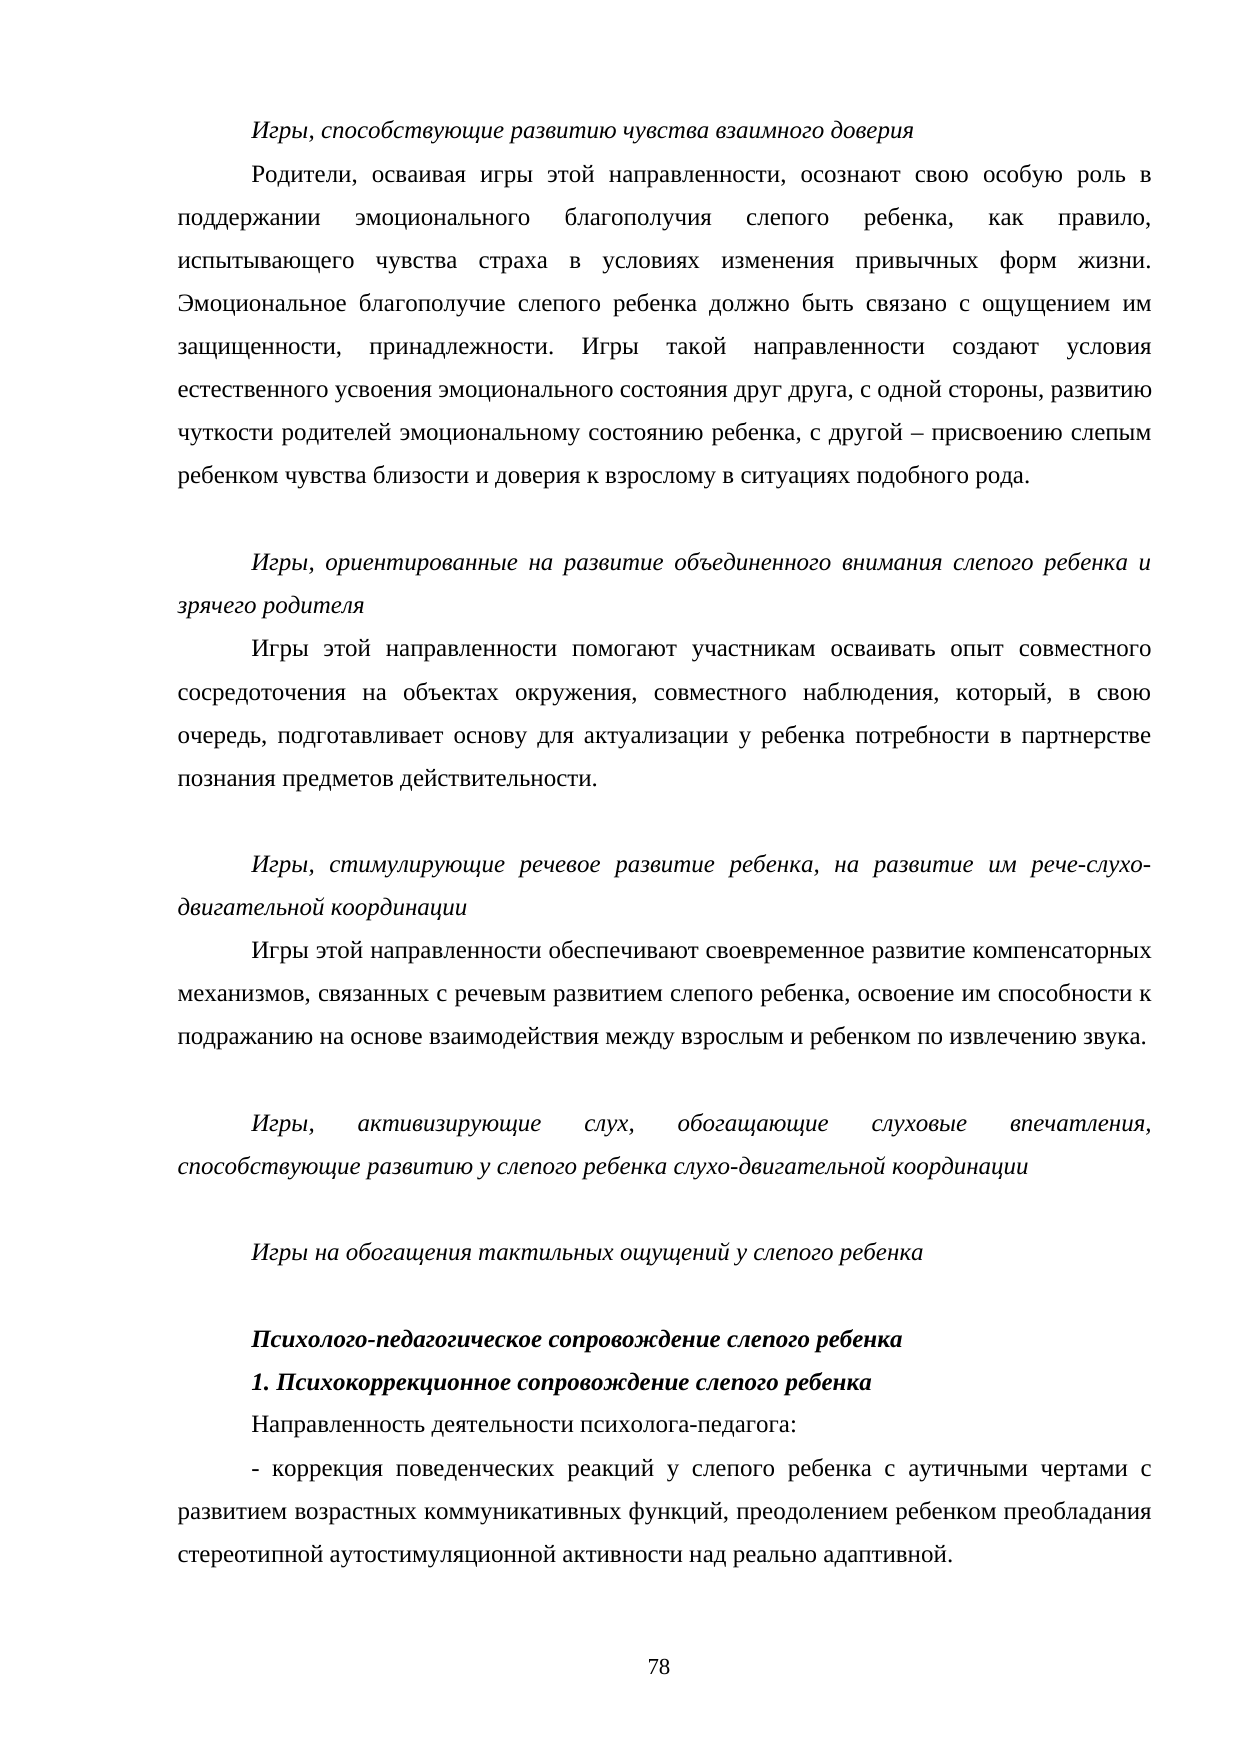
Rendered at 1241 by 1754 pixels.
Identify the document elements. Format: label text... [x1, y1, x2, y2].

text Родители, осваивая игры этой направленности, осознают свою особую роль в поддержании эмоционального благополучия слепого ребенка, как правило, испытывающего чувства страха в условиях изменения привычных форм жизни. Эмоциональное благополучие слепого ребенка должно быть связано с ощущением им защищенности, принадлежности. Игры такой направленности создают условия естественного усвоения эмоционального состояния друг друга, с одной стороны, развитию чуткости родителей эмоциональному состоянию ребенка, с другой – присвоению слепым ребенком чувства близости и доверия к взрослому в ситуациях подобного рода. [177, 159, 1152, 489]
subtitle Психолого-педагогическое сопровождение слепого ребенка [251, 1324, 1176, 1352]
text Игры на обогащения тактильных ощущений у слепого ребенка [251, 1237, 1176, 1266]
text Направленность деятельности психолога-педагога: [251, 1409, 1176, 1438]
text Игры, активизирующие слух, обогащающие слуховые впечатления, способствующие развитию у слепого ребенка слухо-двигательной координации [177, 1108, 1152, 1179]
list коррекция поведенческих реакций у слепого ребенка с аутичными чертами с развитием возрастных коммуникативных функций, преодолением ребенком преобладания стереотипной аутостимуляционной активности над реально адаптивной. [177, 1453, 1152, 1568]
text Игры этой направленности помогают участникам осваивать опыт совместного сосредоточения на объектах окружения, совместного наблюдения, который, в свою очередь, подготавливает основу для актуализации у ребенка потребности в партнерстве познания предметов действительности. [177, 633, 1152, 792]
text Игры этой направленности обеспечивают своевременное развитие компенсаторных механизмов, связанных с речевым развитием слепого ребенка, освоение им способности к подражанию на основе взаимодействия между взрослым и ребенком по извлечению звука. [177, 935, 1152, 1050]
list Психокоррекционное сопровождение слепого ребенка [177, 1367, 1176, 1396]
text Игры, стимулирующие речевое развитие ребенка, на развитие им рече-слухо- двигательной координации [177, 849, 1152, 921]
text Игры, способствующие развитию чувства взаимного доверия [251, 115, 1176, 144]
text Игры, ориентированные на развитие объединенного внимания слепого ребенка и зрячего родителя [177, 547, 1152, 619]
